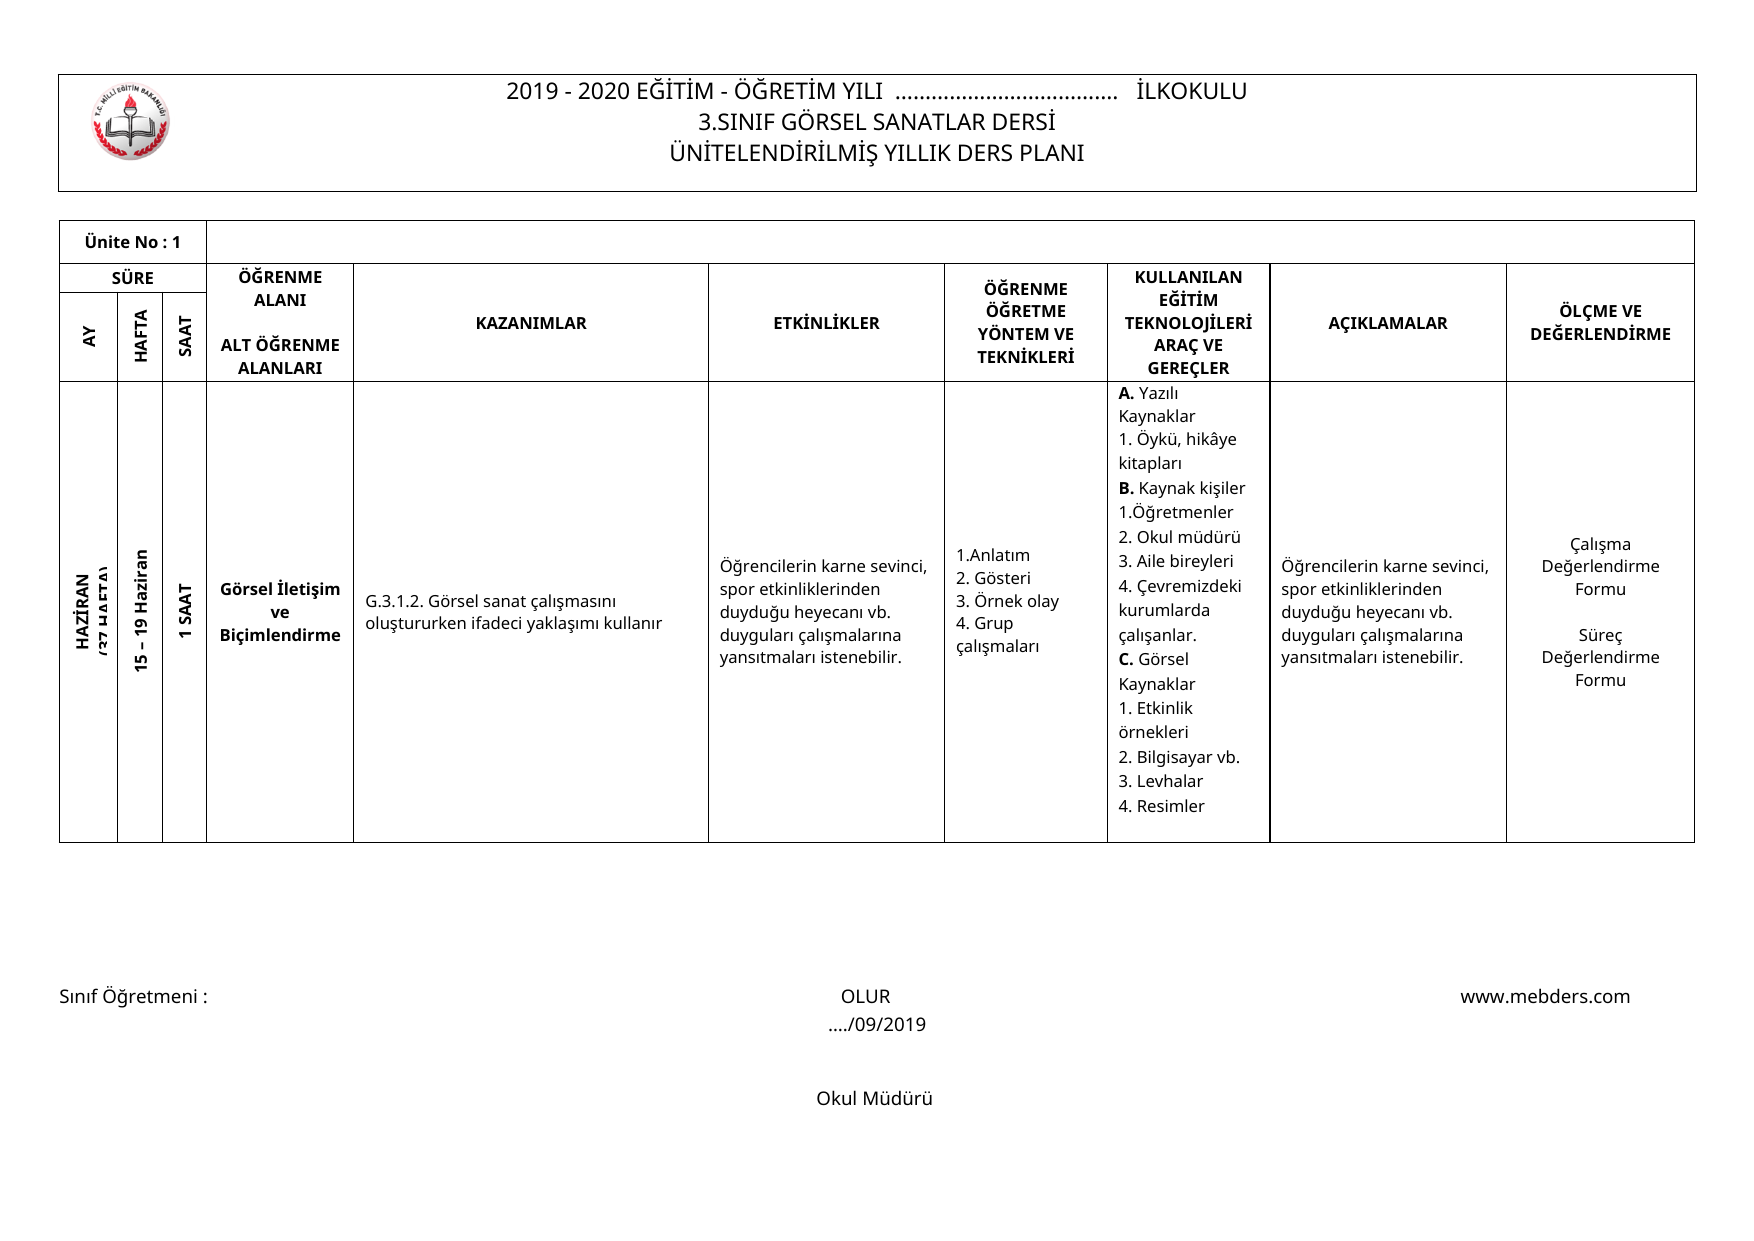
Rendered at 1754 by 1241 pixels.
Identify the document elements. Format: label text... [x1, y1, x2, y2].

picture [85, 77, 175, 167]
table_cell G.3.1.2. Görsel sanat çalışmasını oluştururken ifadeci yaklaşımı kullanır [354, 382, 708, 842]
table_cell AY [60, 293, 117, 381]
table_cell 15 – 19 Haziran [118, 382, 162, 842]
table_cell ÖĞRENME ÖĞRETME YÖNTEM VE TEKNİKLERİ [945, 264, 1107, 381]
table_header [207, 221, 1694, 263]
table_cell AÇIKLAMALAR [1271, 264, 1506, 381]
table_cell Öğrencilerin karne sevinci, spor etkinliklerinden duyduğu heyecanı vb. duyguları çalışmalarına yansıtmaları istenebilir. [1271, 382, 1506, 842]
table_cell 1 SAAT [163, 382, 206, 842]
table_cell SÜRE [60, 264, 206, 292]
table_cell HAFTA [118, 293, 162, 381]
table_cell Görsel İletişim ve Biçimlendirme [207, 382, 353, 842]
table_cell KAZANIMLAR [354, 264, 708, 381]
table_cell ÖĞRENME ALANI ALT ÖĞRENME ALANLARI [207, 264, 353, 381]
text …./09/2019 [59, 1011, 1695, 1036]
table_cell ÖLÇME VE DEĞERLENDİRME [1507, 264, 1694, 381]
text Sınıf Öğretmeni : OLUR www.mebders.com [59, 983, 1695, 1009]
table_cell A. Yazılı Kaynaklar 1. Öykü, hikâye kitapları B. Kaynak kişiler 1.Öğretmenler 2. Okul müdürü 3. Aile bireyleri 4. Çevremizdeki kurumlarda çalışanlar. C. Görsel Kaynaklar 1. Etkinlik örnekleri 2. Bilgisayar vb. 3. Levhalar 4. Resimler [1108, 382, 1269, 842]
table_header Ünite No : 1 [60, 221, 206, 263]
text Okul Müdürü [723, 1085, 1695, 1111]
table_cell ETKİNLİKLER [709, 264, 944, 381]
table_cell HAZİRAN (37.HAFTA) [60, 382, 117, 842]
table_cell Öğrencilerin karne sevinci, spor etkinliklerinden duyduğu heyecanı vb. duyguları çalışmalarına yansıtmaları istenebilir. [709, 382, 944, 842]
table_cell 1.Anlatım 2. Gösteri 3. Örnek olay 4. Grup çalışmaları [945, 382, 1107, 842]
table_cell KULLANILAN EĞİTİM TEKNOLOJİLERİ ARAÇ VE GEREÇLER [1108, 264, 1269, 381]
table_cell SAAT [163, 293, 206, 381]
table_cell Çalışma Değerlendirme Formu Süreç Değerlendirme Formu [1507, 382, 1694, 842]
